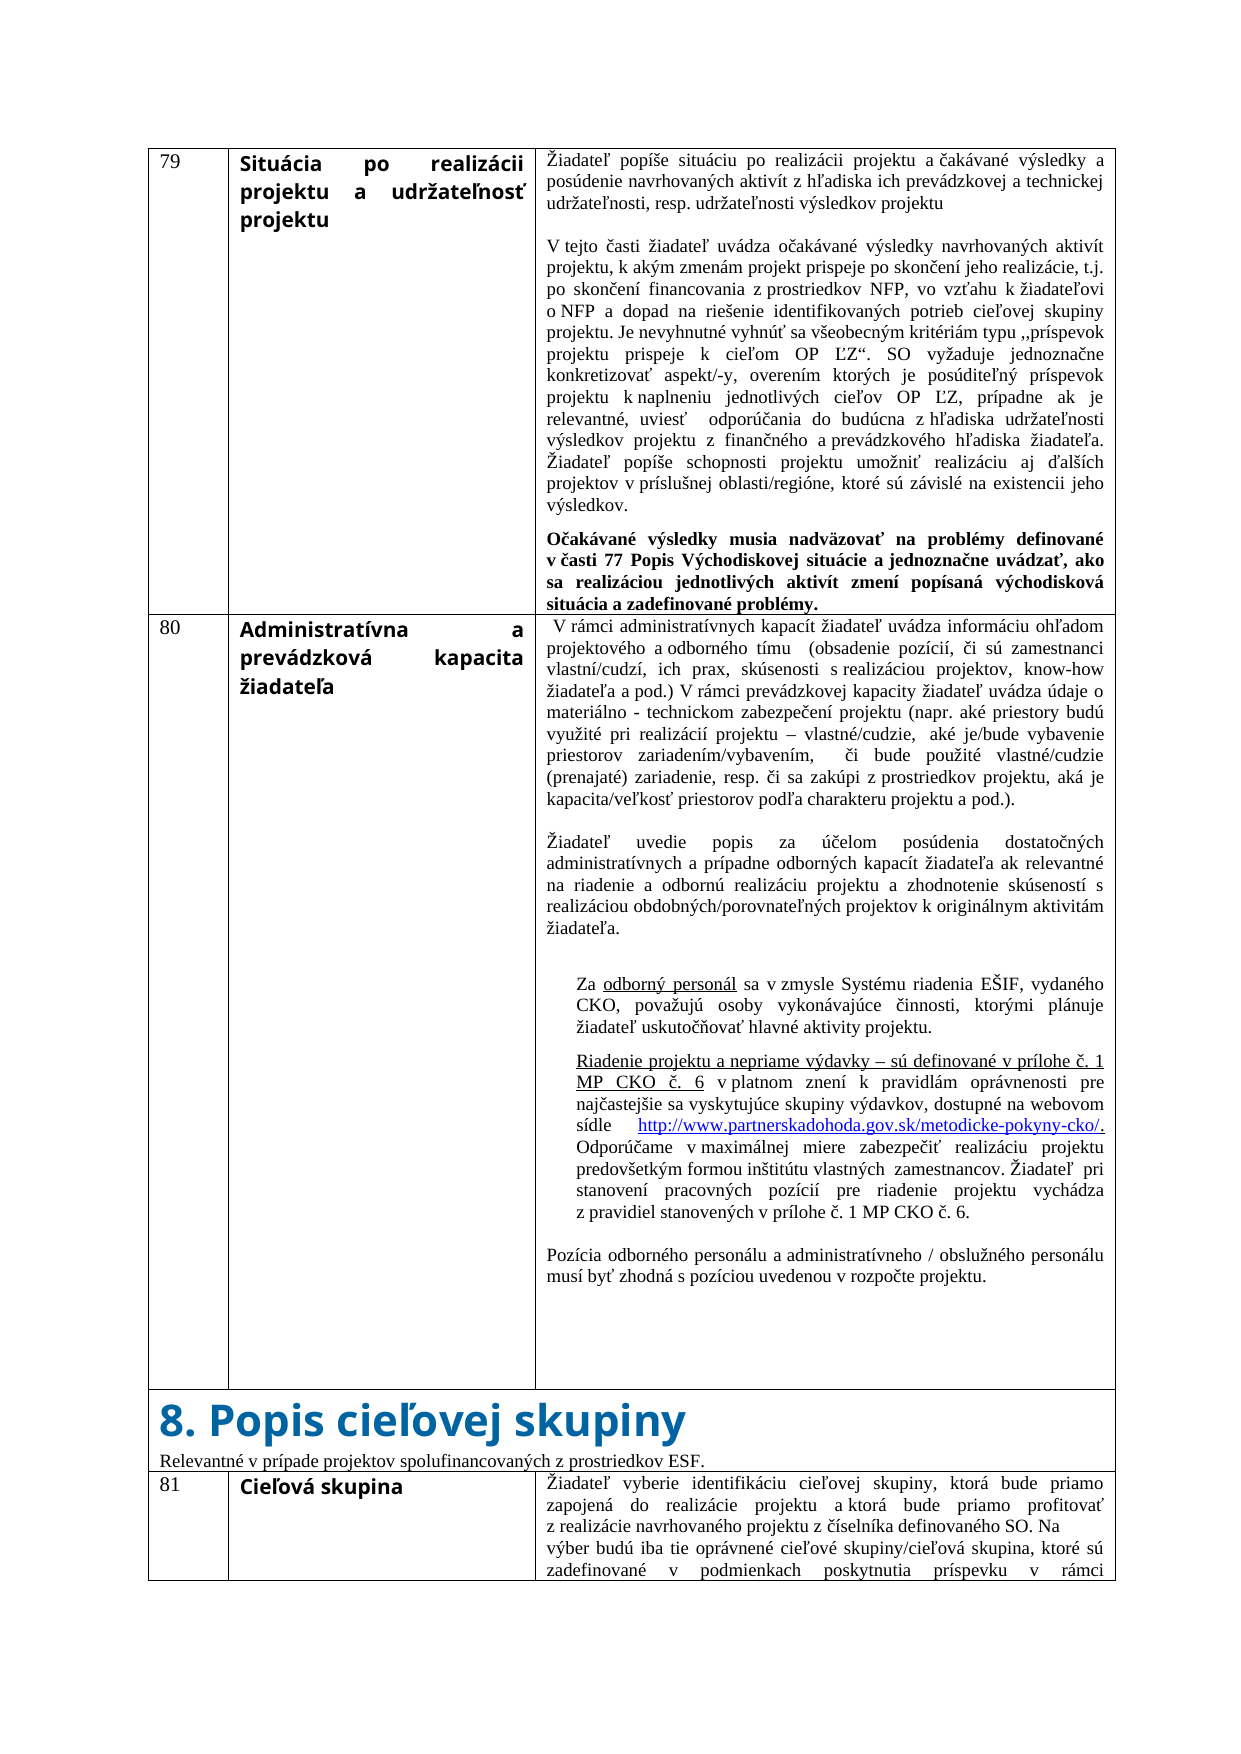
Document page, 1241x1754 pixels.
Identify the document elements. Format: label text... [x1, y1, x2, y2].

table_cell Cieľová skupina [229, 1472, 535, 1580]
table_cell 79 [149, 149, 228, 614]
table_cell V rámci administratívnych kapacít žiadateľ uvádza informáciu ohľadom projektového a odborného tímu (obsadenie pozícií, či sú zamestnanci vlastní/cudzí, ich prax, skúsenosti s realizáciou projektov, know-how žiadateľa a pod.) V rámci prevádzkovej kapacity žiadateľ uvádza údaje o materiálno - technickom zabezpečení projektu (napr. aké priestory budú využité pri realizácií projektu – vlastné/cudzie, aké je/bude vybavenie priestorov zariadením/vybavením, či bude použité vlastné/cudzie (prenajaté) zariadenie, resp. či sa zakúpi z prostriedkov projektu, aká je kapacita/veľkosť priestorov podľa charakteru projektu a pod.). Žiadateľ uvedie popis za účelom posúdenia dostatočných administratívnych a prípadne odborných kapacít žiadateľa ak relevantné na riadenie a odbornú realizáciu projektu a zhodnotenie skúseností s realizáciou obdobných/porovnateľných projektov k originálnym aktivitám žiadateľa. Za odborný personál sa v zmysle Systému riadenia EŠIF, vydaného CKO, považujú osoby vykonávajúce činnosti, ktorými plánuje žiadateľ uskutočňovať hlavné aktivity projektu. Riadenie projektu a nepriame výdavky – sú definované v prílohe č. 1 MP CKO č. 6 v platnom znení k pravidlám oprávnenosti pre najčastejšie sa vyskytujúce skupiny výdavkov, dostupné na webovom sídle http://www.partnerskadohoda.gov.sk/metodicke-pokyny-cko/. Odporúčame v maximálnej miere zabezpečiť realizáciu projektu predovšetkým formou inštitútu vlastných zamestnancov. Žiadateľ pri stanovení pracovných pozícií pre riadenie projektu vychádza z pravidiel stanovených v prílohe č. 1 MP CKO č. 6. Pozícia odborného personálu a administratívneho / obslužného personálu musí byť zhodná s pozíciou uvedenou v rozpočte projektu. [536, 615, 1115, 1389]
table_cell 81 [149, 1472, 228, 1580]
table_cell Situácia po realizácii projektu a udržateľnosť projektu [229, 149, 535, 614]
table_cell 8. Popis cieľovej skupiny Relevantné v prípade projektov spolufinancovaných z prostriedkov ESF. [149, 1390, 1115, 1471]
table_cell 80 [149, 615, 228, 1389]
table_cell Administratívna a prevádzková kapacita žiadateľa [229, 615, 535, 1389]
table_cell Žiadateľ popíše situáciu po realizácii projektu a čakávané výsledky a posúdenie navrhovaných aktivít z hľadiska ich prevádzkovej a technickej udržateľnosti, resp. udržateľnosti výsledkov projektu V tejto časti žiadateľ uvádza očakávané výsledky navrhovaných aktivít projektu, k akým zmenám projekt prispeje po skončení jeho realizácie, t.j. po skončení financovania z prostriedkov NFP, vo vzťahu k žiadateľovi o NFP a dopad na riešenie identifikovaných potrieb cieľovej skupiny projektu. Je nevyhnutné vyhnúť sa všeobecným kritériám typu ,,príspevok projektu prispeje k cieľom OP ĽZ“. SO vyžaduje jednoznačne konkretizovať aspekt/-y, overením ktorých je posúditeľný príspevok projektu k naplneniu jednotlivých cieľov OP ĽZ, prípadne ak je relevantné, uviesť odporúčania do budúcna z hľadiska udržateľnosti výsledkov projektu z finančného a prevádzkového hľadiska žiadateľa. Žiadateľ popíše schopnosti projektu umožniť realizáciu aj ďalších projektov v príslušnej oblasti/regióne, ktoré sú závislé na existencii jeho výsledkov. Očakávané výsledky musia nadväzovať na problémy definované v časti 77 Popis Východiskovej situácie a jednoznačne uvádzať, ako sa realizáciou jednotlivých aktivít zmení popísaná východisková situácia a zadefinované problémy. [536, 149, 1115, 614]
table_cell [536, 1472, 1115, 1580]
